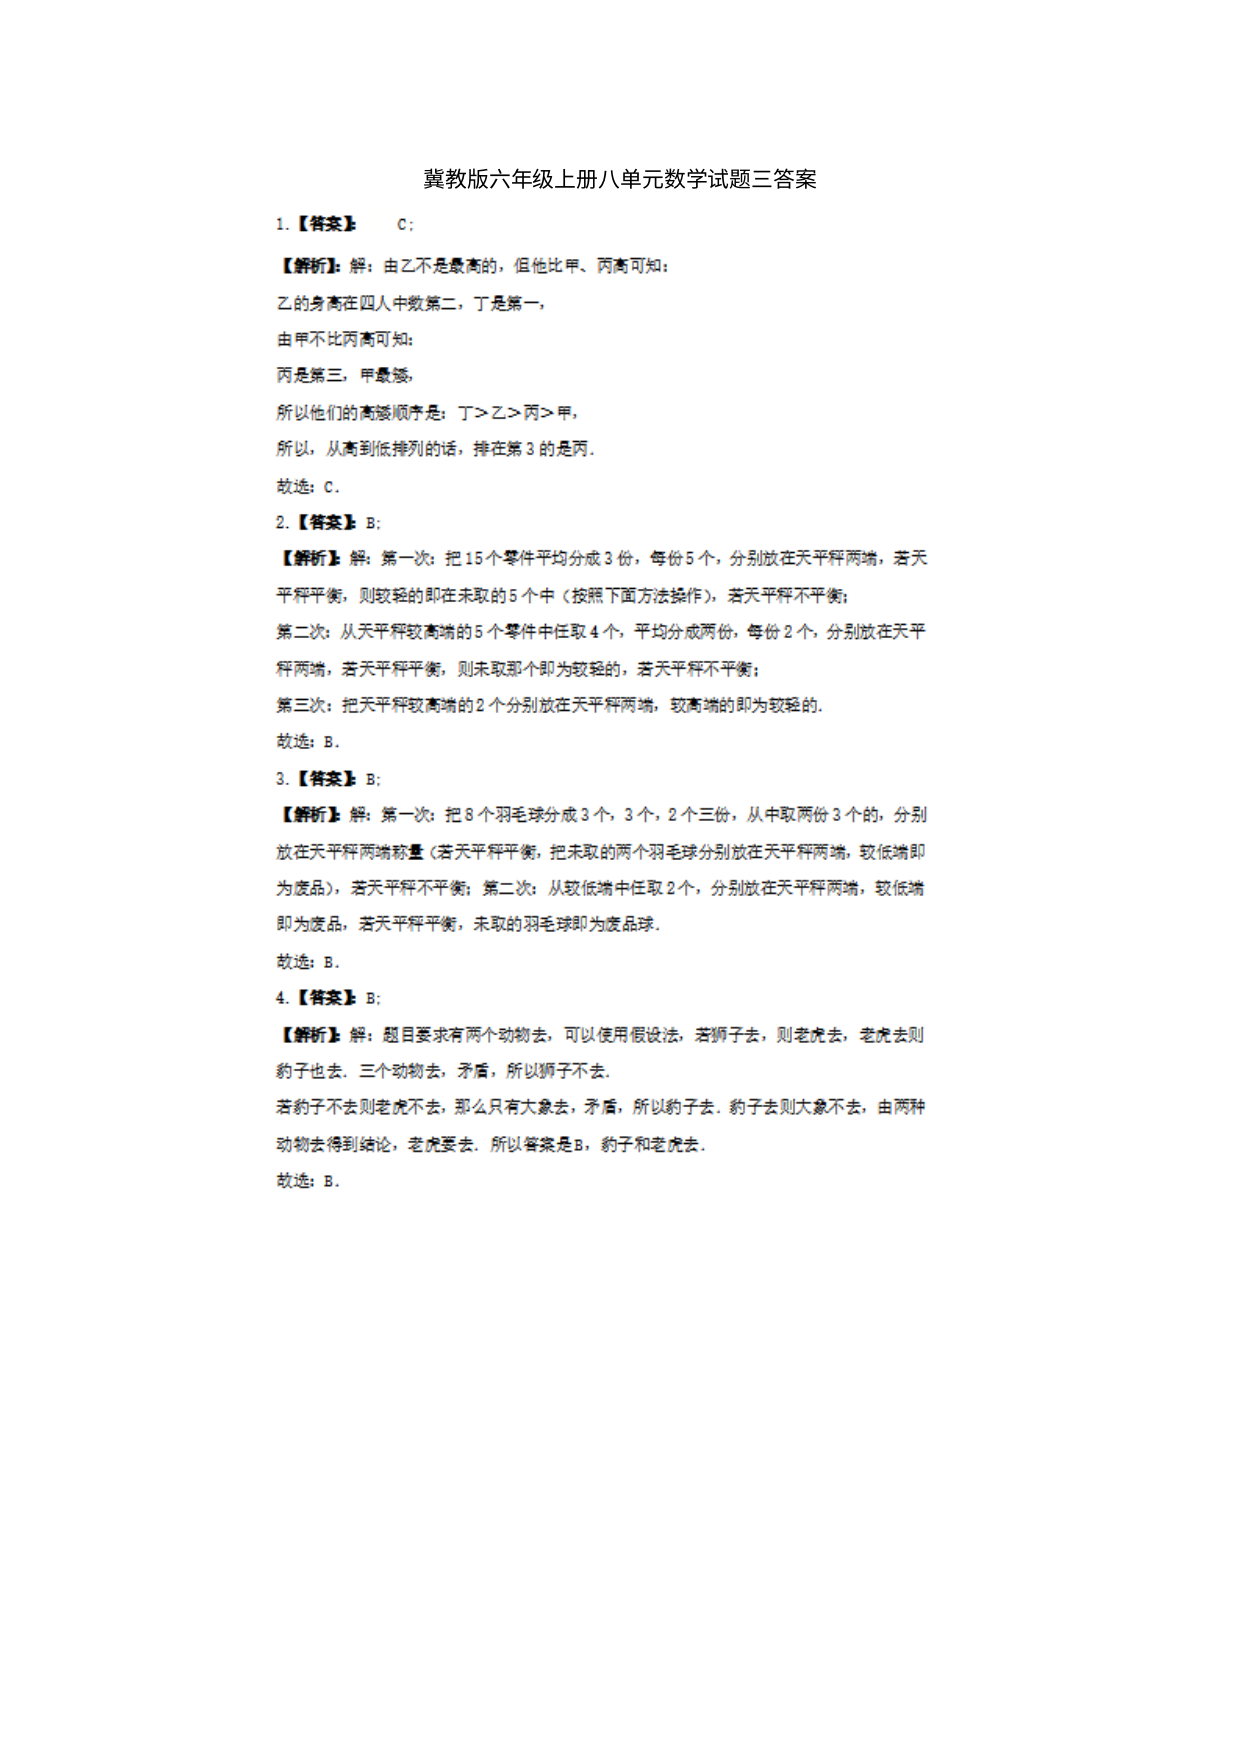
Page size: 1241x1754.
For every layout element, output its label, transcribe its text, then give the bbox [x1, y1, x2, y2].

picture [262, 194, 978, 1193]
text 冀教版六年级上册八单元数学试题三答案 [187, 162, 1053, 194]
